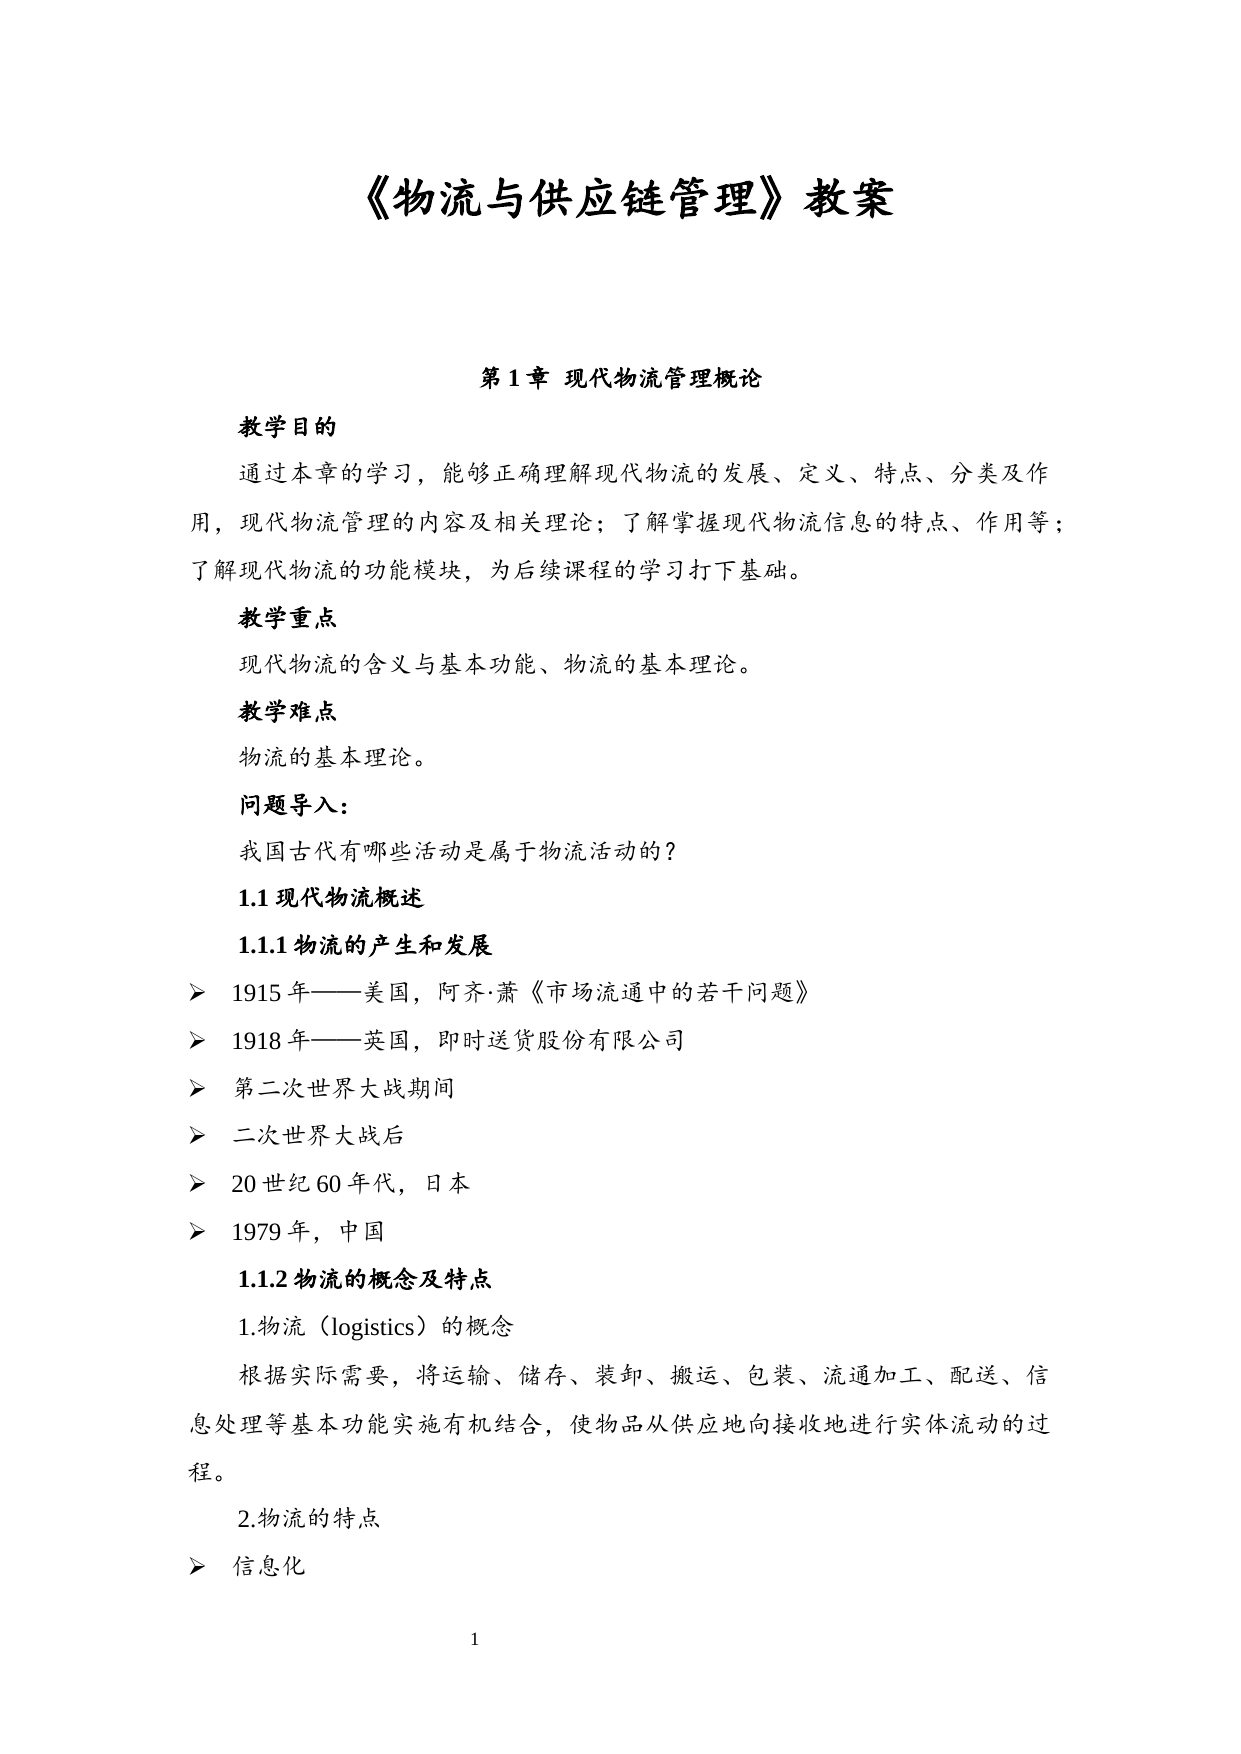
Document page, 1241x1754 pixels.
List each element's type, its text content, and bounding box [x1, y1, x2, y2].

text 1.1.2物流的概念及特点 [187, 1262, 1053, 1294]
list 1918年——英国，即时送货股份有限公司 [187, 1023, 1053, 1056]
text 1.1.1物流的产生和发展 [187, 928, 1053, 960]
list 第1章 现代物流管理概论 [187, 361, 1053, 393]
text 通过本章的学习，能够正确理解现代物流的发展、定义、特点、分类及作用，现代物流管理的内容及相关理论；了解掌握现代物流信息的特点、作用等；了解现代物流的功能模块，为后续课程的学习打下基础。 [187, 455, 1053, 585]
text 1.1现代物流概述 [187, 880, 1053, 913]
text 我国古代有哪些活动是属于物流活动的？ [187, 833, 1053, 866]
list 1979年，中国 [187, 1214, 1053, 1247]
text 物流的基本理论。 [187, 740, 1053, 772]
text 教学难点 [187, 693, 1053, 726]
list 根据实际需要，将运输、储存、装卸、搬运、包装、流通加工、配送、信息处理等基本功能实施有机结合，使物品从供应地向接收地进行实体流动的过程。 [187, 1357, 1053, 1487]
list 2.物流的特点 [187, 1502, 1053, 1534]
list 信息化 [187, 1549, 1053, 1582]
text 教学重点 [187, 599, 1053, 632]
list 20世纪60年代，日本 [187, 1166, 1053, 1199]
text 现代物流的含义与基本功能、物流的基本理论。 [187, 646, 1053, 679]
text 《物流与供应链管理》教案 [187, 162, 1053, 227]
list 1.物流（logistics）的概念 [187, 1309, 1053, 1342]
list 第二次世界大战期间 [187, 1071, 1053, 1103]
list 二次世界大战后 [187, 1119, 1053, 1151]
list 1915年——美国，阿齐·萧《市场流通中的若干问题》 [187, 976, 1053, 1008]
text 问题导入： [187, 787, 1053, 819]
text 教学目的 [187, 408, 1053, 441]
